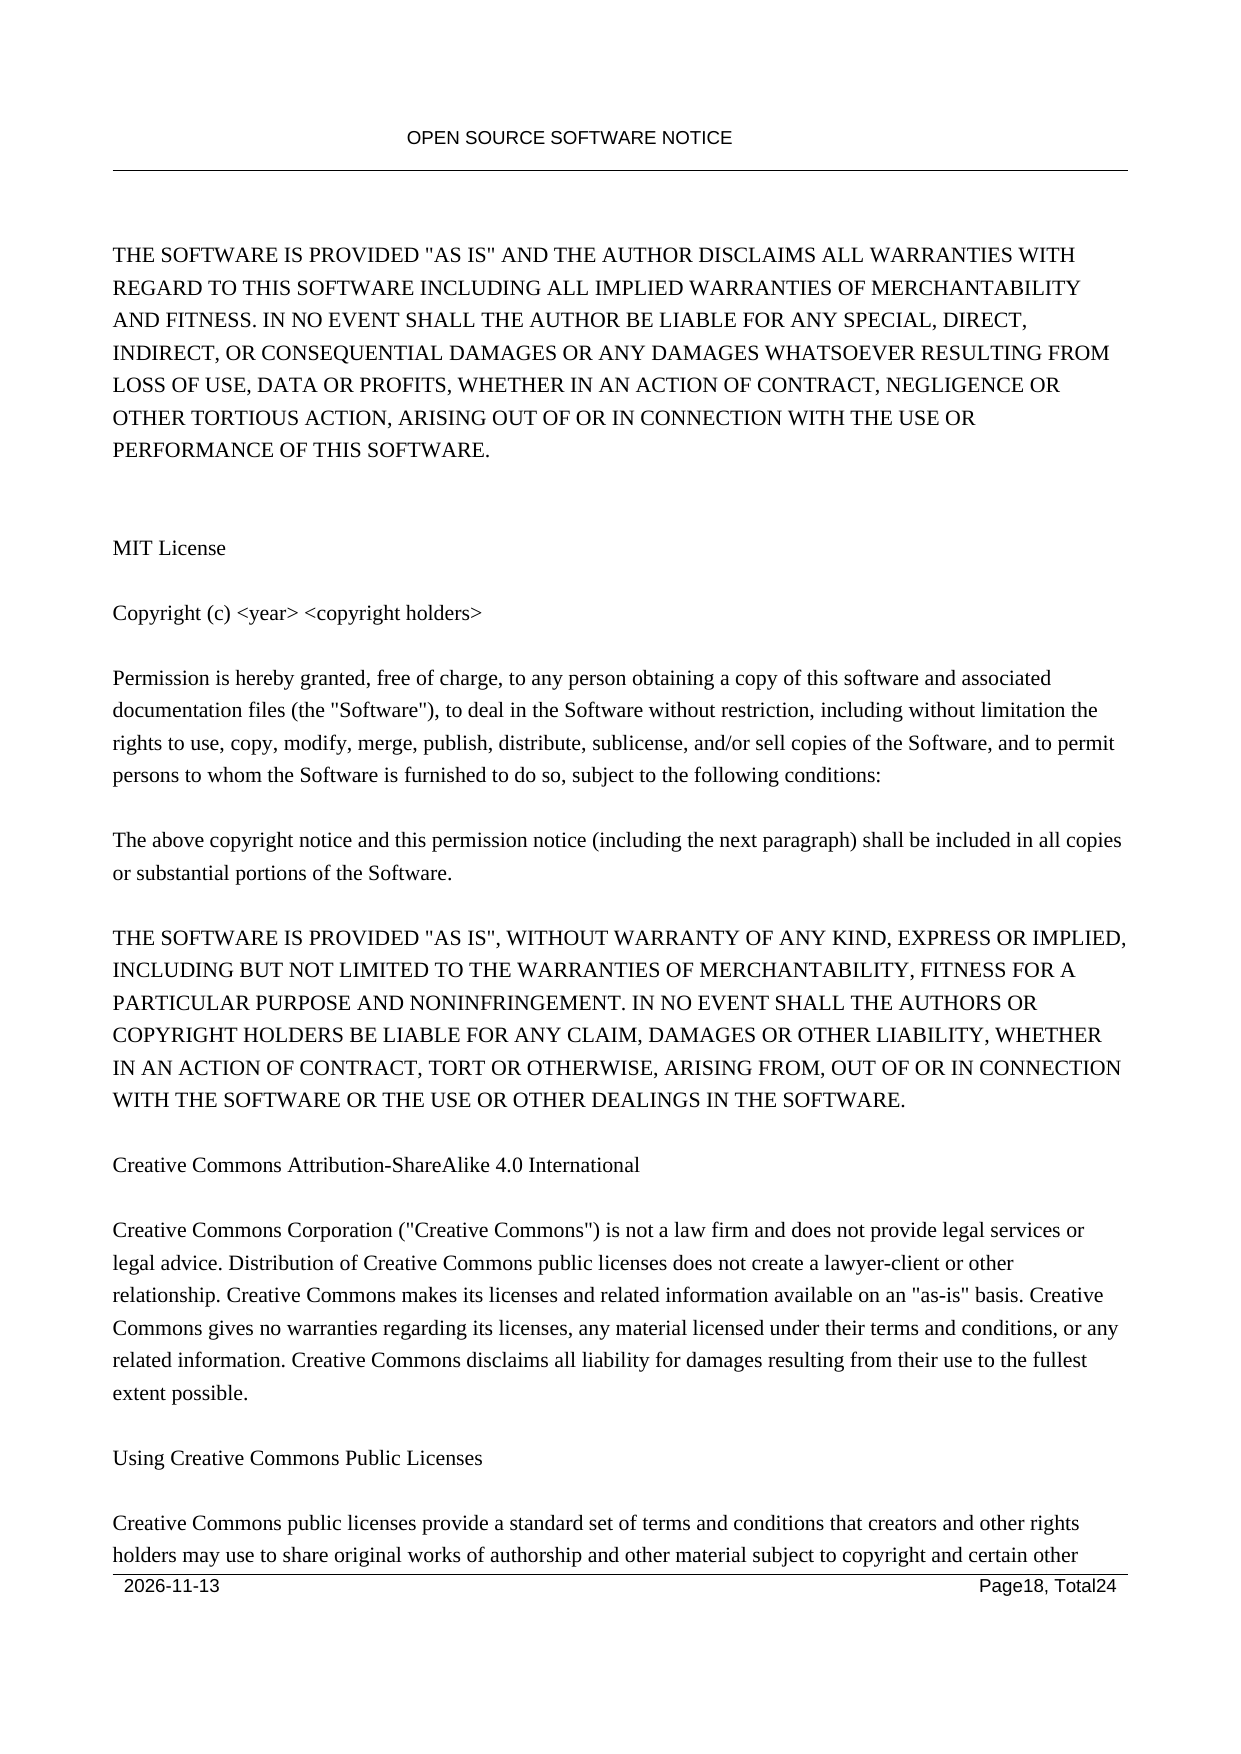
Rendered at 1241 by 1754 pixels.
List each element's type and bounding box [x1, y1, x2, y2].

text [112, 206, 1128, 1571]
